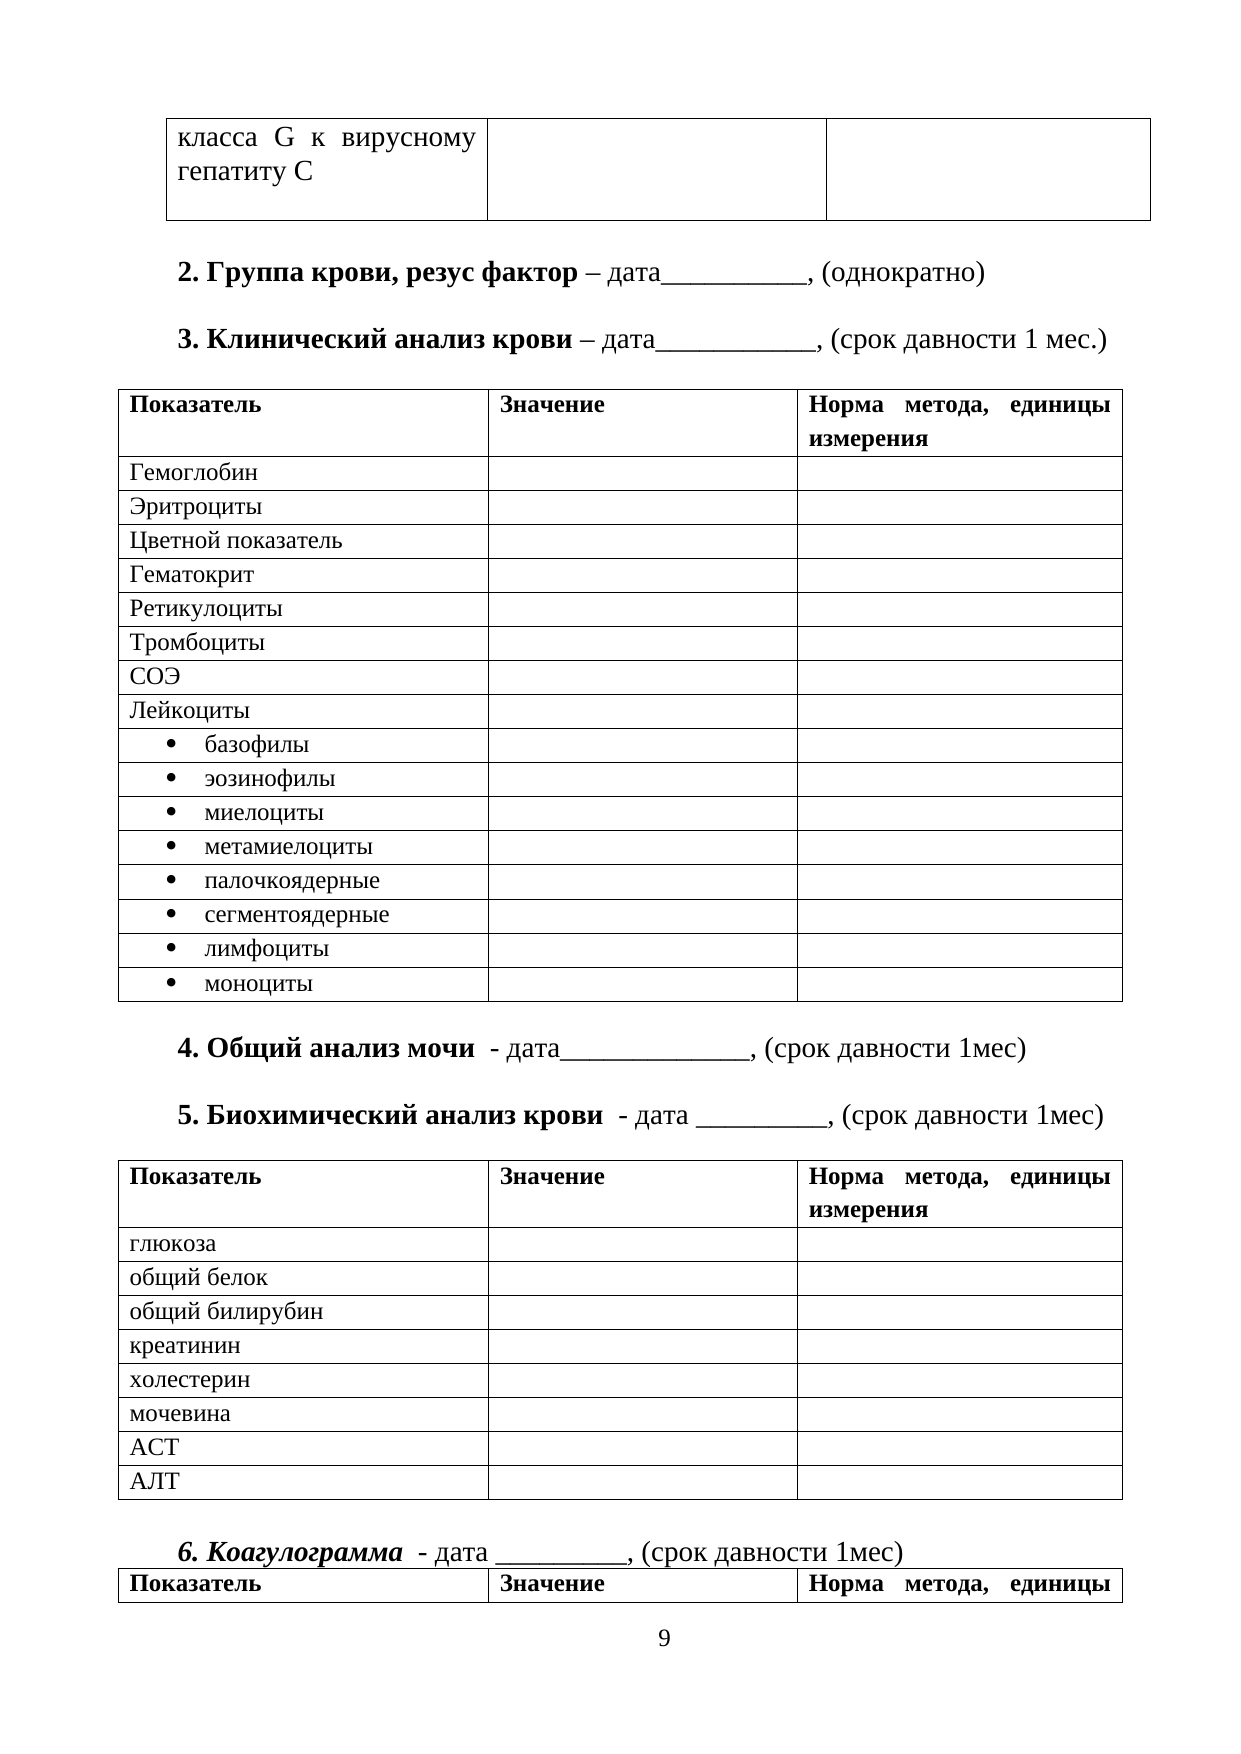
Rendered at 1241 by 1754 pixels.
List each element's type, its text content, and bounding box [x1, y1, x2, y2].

table_header Значение [489, 1569, 797, 1602]
table_cell [489, 1262, 797, 1295]
table_cell [489, 968, 797, 1001]
table_cell [489, 695, 797, 728]
table_cell [827, 119, 1150, 220]
text 4. Общий анализ мочи - дата_____________, (срок давности 1мес) [177, 1030, 1152, 1064]
table_cell [489, 593, 797, 626]
table_cell [798, 1330, 1122, 1363]
table_cell [489, 1364, 797, 1397]
table_cell АЛТ [119, 1466, 488, 1499]
table_cell [489, 457, 797, 490]
table_header Норма метода, единицы измерения [798, 390, 1122, 456]
table_cell [798, 1466, 1122, 1499]
table_cell холестерин [119, 1364, 488, 1397]
table_cell [489, 1228, 797, 1261]
table_cell общий билирубин [119, 1296, 488, 1329]
table_cell [798, 559, 1122, 592]
table_cell [488, 119, 826, 220]
table_cell эозинофилы [119, 763, 488, 796]
table_cell базофилы [119, 729, 488, 762]
table_cell [489, 627, 797, 660]
table_cell Ретикулоциты [119, 593, 488, 626]
table_cell [489, 1330, 797, 1363]
table_header Показатель [119, 390, 488, 456]
table_cell [798, 695, 1122, 728]
table_cell [798, 797, 1122, 830]
table_cell [489, 900, 797, 932]
table_cell СОЭ [119, 661, 488, 694]
table_cell [489, 1296, 797, 1329]
table_header Норма метода, единицы измерения [798, 1161, 1122, 1227]
table_cell Гемоглобин [119, 457, 488, 490]
table_header Значение [489, 390, 797, 456]
table_cell [798, 525, 1122, 558]
table_cell [489, 559, 797, 592]
table_cell [489, 1466, 797, 1499]
table_cell Эритроциты [119, 491, 488, 524]
text 6. Коагулограмма - дата _________, (срок давности 1мес) [177, 1534, 1152, 1567]
table_cell палочкоядерные [119, 865, 488, 898]
table_cell АСТ [119, 1432, 488, 1465]
table_cell [798, 1432, 1122, 1465]
table_cell [798, 1398, 1122, 1431]
table_cell общий белок [119, 1262, 488, 1295]
table_cell [798, 457, 1122, 490]
table_cell [489, 797, 797, 830]
table_cell креатинин [119, 1330, 488, 1363]
table_cell [489, 491, 797, 524]
table_cell [798, 627, 1122, 660]
table_cell миелоциты [119, 797, 488, 830]
table_cell Лейкоциты [119, 695, 488, 728]
table_cell [489, 525, 797, 558]
table_header Показатель [119, 1161, 488, 1227]
table_cell [489, 1398, 797, 1431]
table_cell Гематокрит [119, 559, 488, 592]
table_cell [489, 865, 797, 898]
table_cell [489, 831, 797, 864]
table_cell [798, 729, 1122, 762]
table_cell [489, 661, 797, 694]
text 3. Клинический анализ крови – дата___________, (срок давности 1 мес.) [177, 321, 1152, 355]
table_cell [798, 900, 1122, 932]
text 5. Биохимический анализ крови - дата _________, (срок давности 1мес) [177, 1097, 1152, 1131]
table_cell [798, 1228, 1122, 1261]
table_cell [798, 968, 1122, 1001]
table_cell [489, 934, 797, 967]
table_cell [798, 491, 1122, 524]
table_cell метамиелоциты [119, 831, 488, 864]
table_cell Цветной показатель [119, 525, 488, 558]
table_cell [489, 729, 797, 762]
table_cell сегментоядерные [119, 900, 488, 932]
table_cell [798, 593, 1122, 626]
table_cell Тромбоциты [119, 627, 488, 660]
table_header Значение [489, 1161, 797, 1227]
table_cell [798, 1364, 1122, 1397]
table_cell [798, 1262, 1122, 1295]
table_cell [798, 763, 1122, 796]
table_cell [798, 934, 1122, 967]
table_cell [489, 763, 797, 796]
table_cell [798, 865, 1122, 898]
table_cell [167, 119, 487, 220]
table_cell [798, 661, 1122, 694]
table_cell моноциты [119, 968, 488, 1001]
table_cell мочевина [119, 1398, 488, 1431]
table_cell глюкоза [119, 1228, 488, 1261]
table_cell [798, 1296, 1122, 1329]
table_header Показатель [119, 1569, 488, 1602]
table_cell [489, 1432, 797, 1465]
text 2. Группа крови, резус фактор – дата__________, (однократно) [177, 254, 1152, 288]
table_cell [798, 831, 1122, 864]
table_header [798, 1569, 1122, 1602]
table_cell лимфоциты [119, 934, 488, 967]
